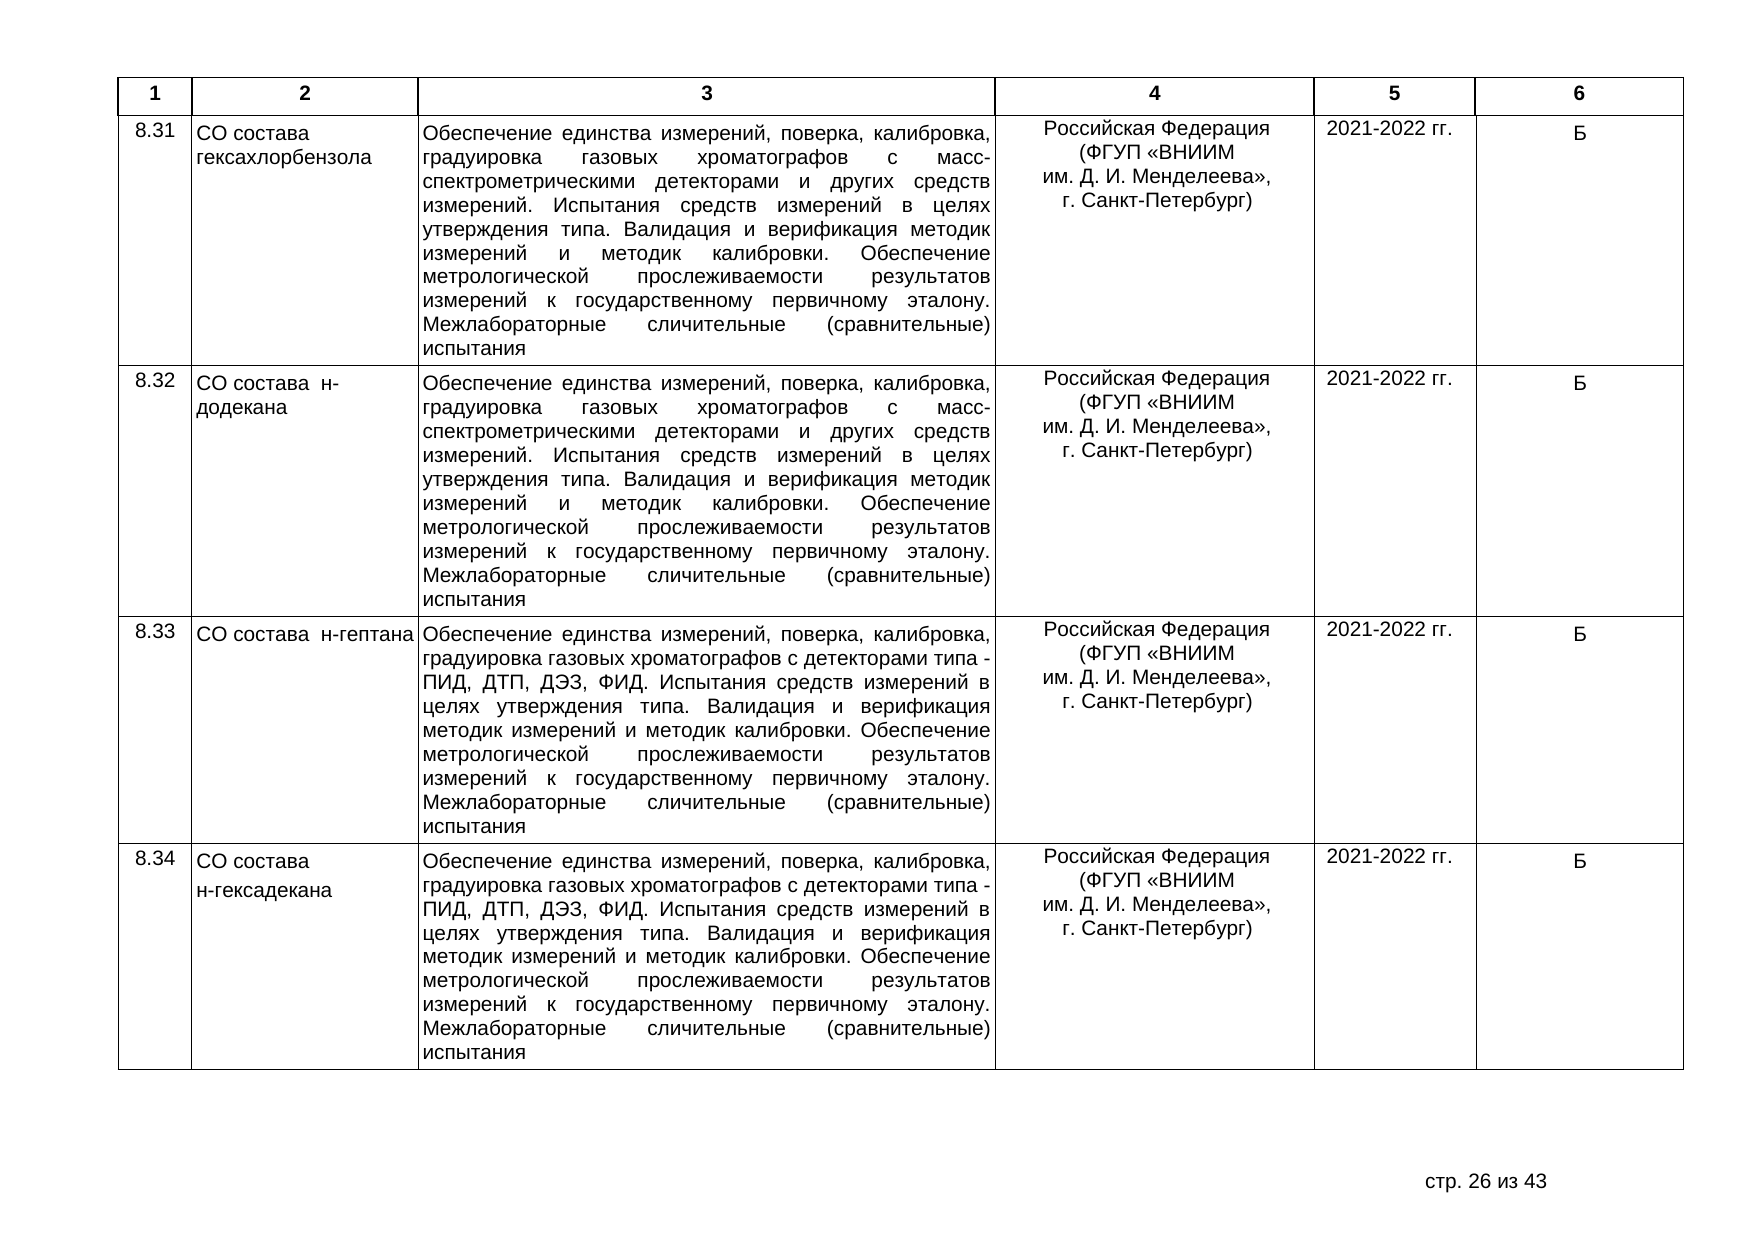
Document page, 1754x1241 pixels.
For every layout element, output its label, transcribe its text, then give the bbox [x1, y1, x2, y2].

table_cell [996, 844, 1314, 1069]
table_cell СО состава н-гептана [192, 617, 418, 842]
table_cell 2021-2022 гг. [1315, 366, 1476, 616]
table_cell 8.33 [119, 617, 191, 842]
table_cell 2021-2022 гг. [1315, 844, 1476, 1069]
table_header 2 [193, 78, 417, 114]
table_cell Российская Федерация (ФГУП «ВНИИМ им. Д. И. Менделеева», г. Санкт-Петербург) [996, 366, 1314, 616]
table_cell 8.32 [119, 366, 191, 616]
table_cell Б [1477, 366, 1683, 616]
table_header 3 [419, 78, 994, 114]
table_cell 8.31 [119, 116, 191, 365]
table_cell Российская Федерация (ФГУП «ВНИИМ им. Д. И. Менделеева», г. Санкт-Петербург) [996, 617, 1314, 842]
table_cell Б [1477, 116, 1683, 365]
table_cell СО состава гексахлорбензола [192, 116, 418, 365]
table_header 5 [1315, 78, 1474, 114]
table_cell 8.34 [119, 844, 191, 1069]
table_cell Б [1477, 844, 1683, 1069]
table_cell 2021-2022 гг. [1315, 116, 1476, 365]
table_cell Обеспечение единства измерений, поверка, калибровка, градуировка газовых хроматографов с масс-спектрометрическими детекторами и других средств измерений. Испытания средств измерений в целях утверждения типа. Валидация и верификация методик измерений и методик калибровки. Обеспечение метрологической прослеживаемости результатов измерений к государственному первичному эталону. Межлабораторные сличительные (сравнительные) испытания [419, 366, 995, 616]
table_header 4 [996, 78, 1313, 114]
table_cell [419, 844, 995, 1069]
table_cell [996, 116, 1314, 365]
table_cell Б [1477, 617, 1683, 842]
table_cell Обеспечение единства измерений, поверка, калибровка, градуировка газовых хроматографов с масс-спектрометрическими детекторами и других средств измерений. Испытания средств измерений в целях утверждения типа. Валидация и верификация методик измерений и методик калибровки. Обеспечение метрологической прослеживаемости результатов измерений к государственному первичному эталону. Межлабораторные сличительные (сравнительные) испытания [419, 116, 995, 365]
table_cell 2021-2022 гг. [1315, 617, 1476, 842]
table_header 6 [1476, 78, 1683, 114]
table_cell СО состава н-гексадекана [192, 844, 418, 1069]
table_cell СО состава н-додекана [192, 366, 418, 616]
table_header 1 [119, 78, 191, 114]
